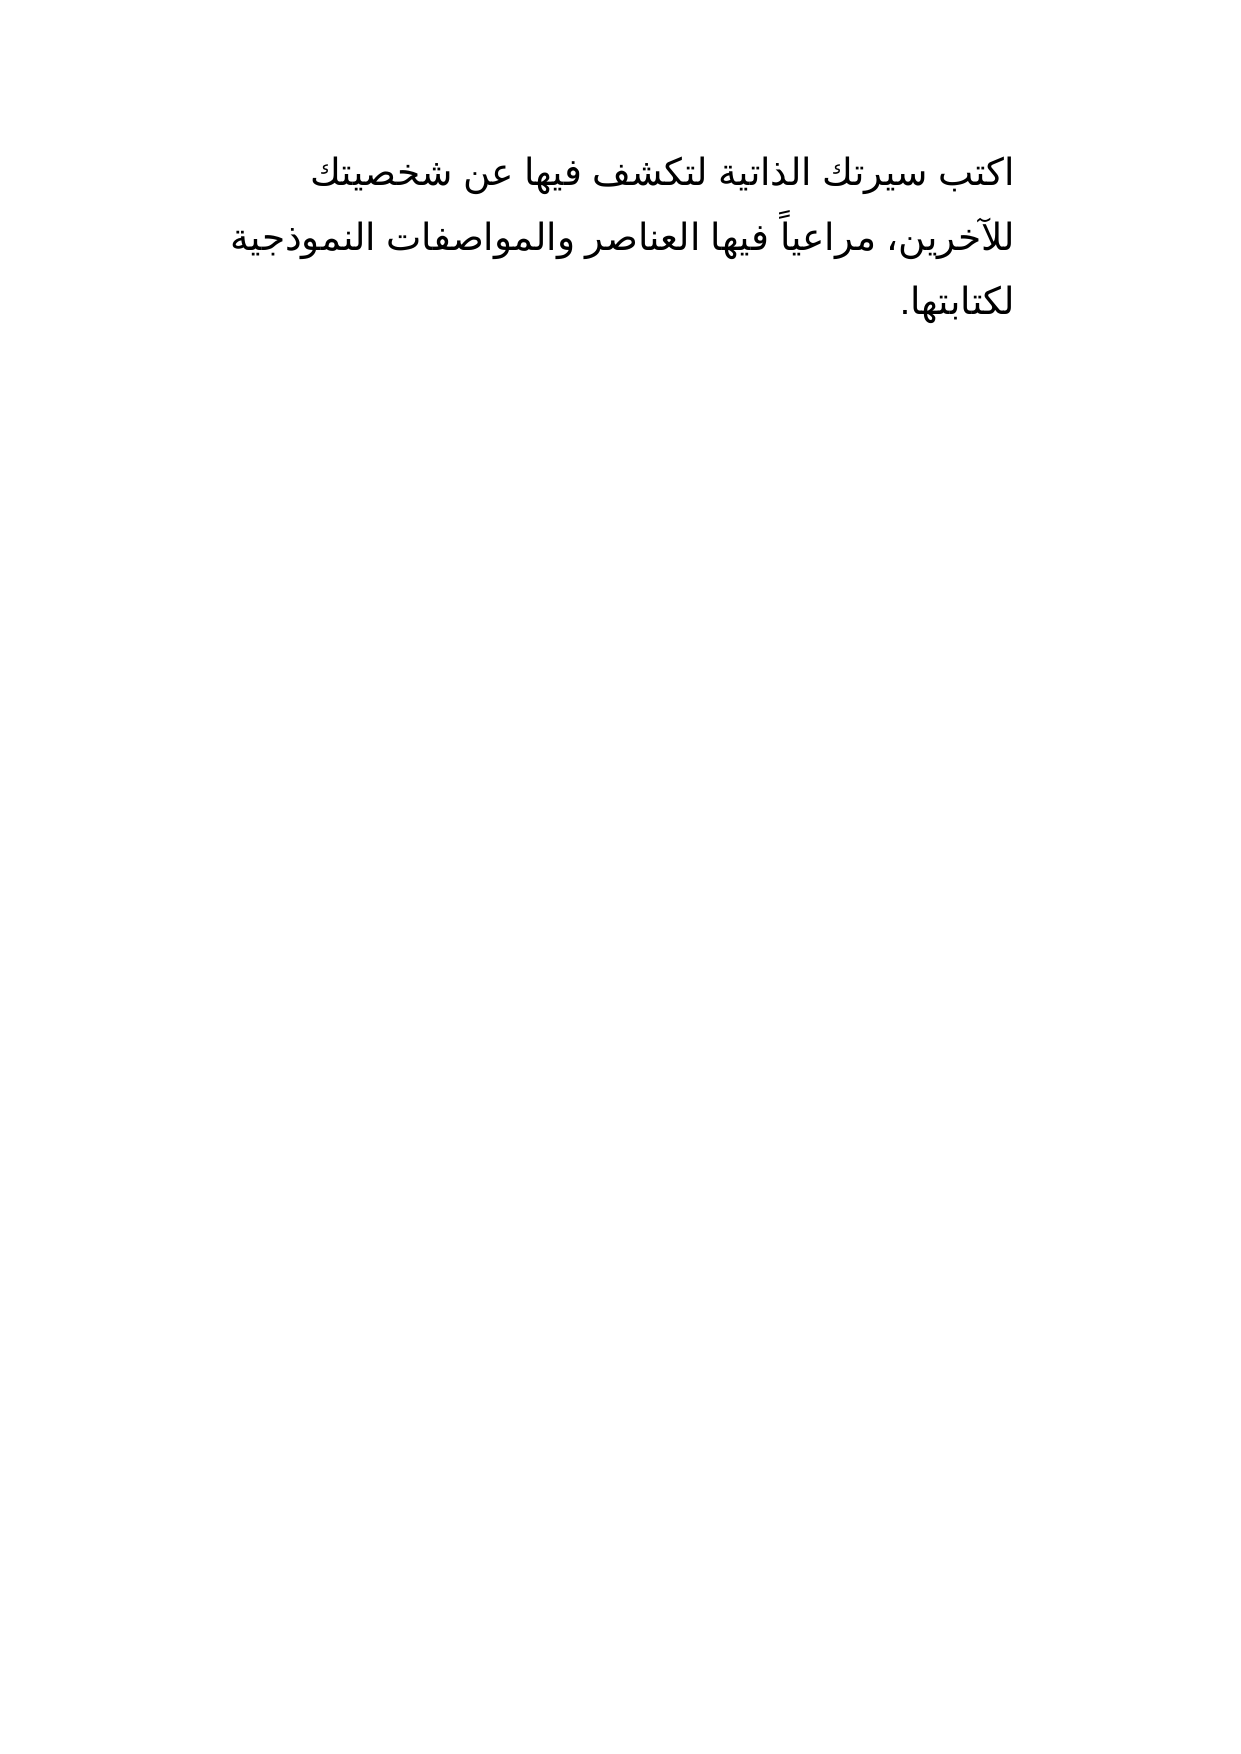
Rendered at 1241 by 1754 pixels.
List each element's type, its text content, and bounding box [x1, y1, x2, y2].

text اكتب سيرتك الذاتية لتكشف فيها عن شخصيتك للآخرين، مراعياً فيها العناصر والمواصفات النموذجية لكتابتها. [187, 150, 1015, 322]
